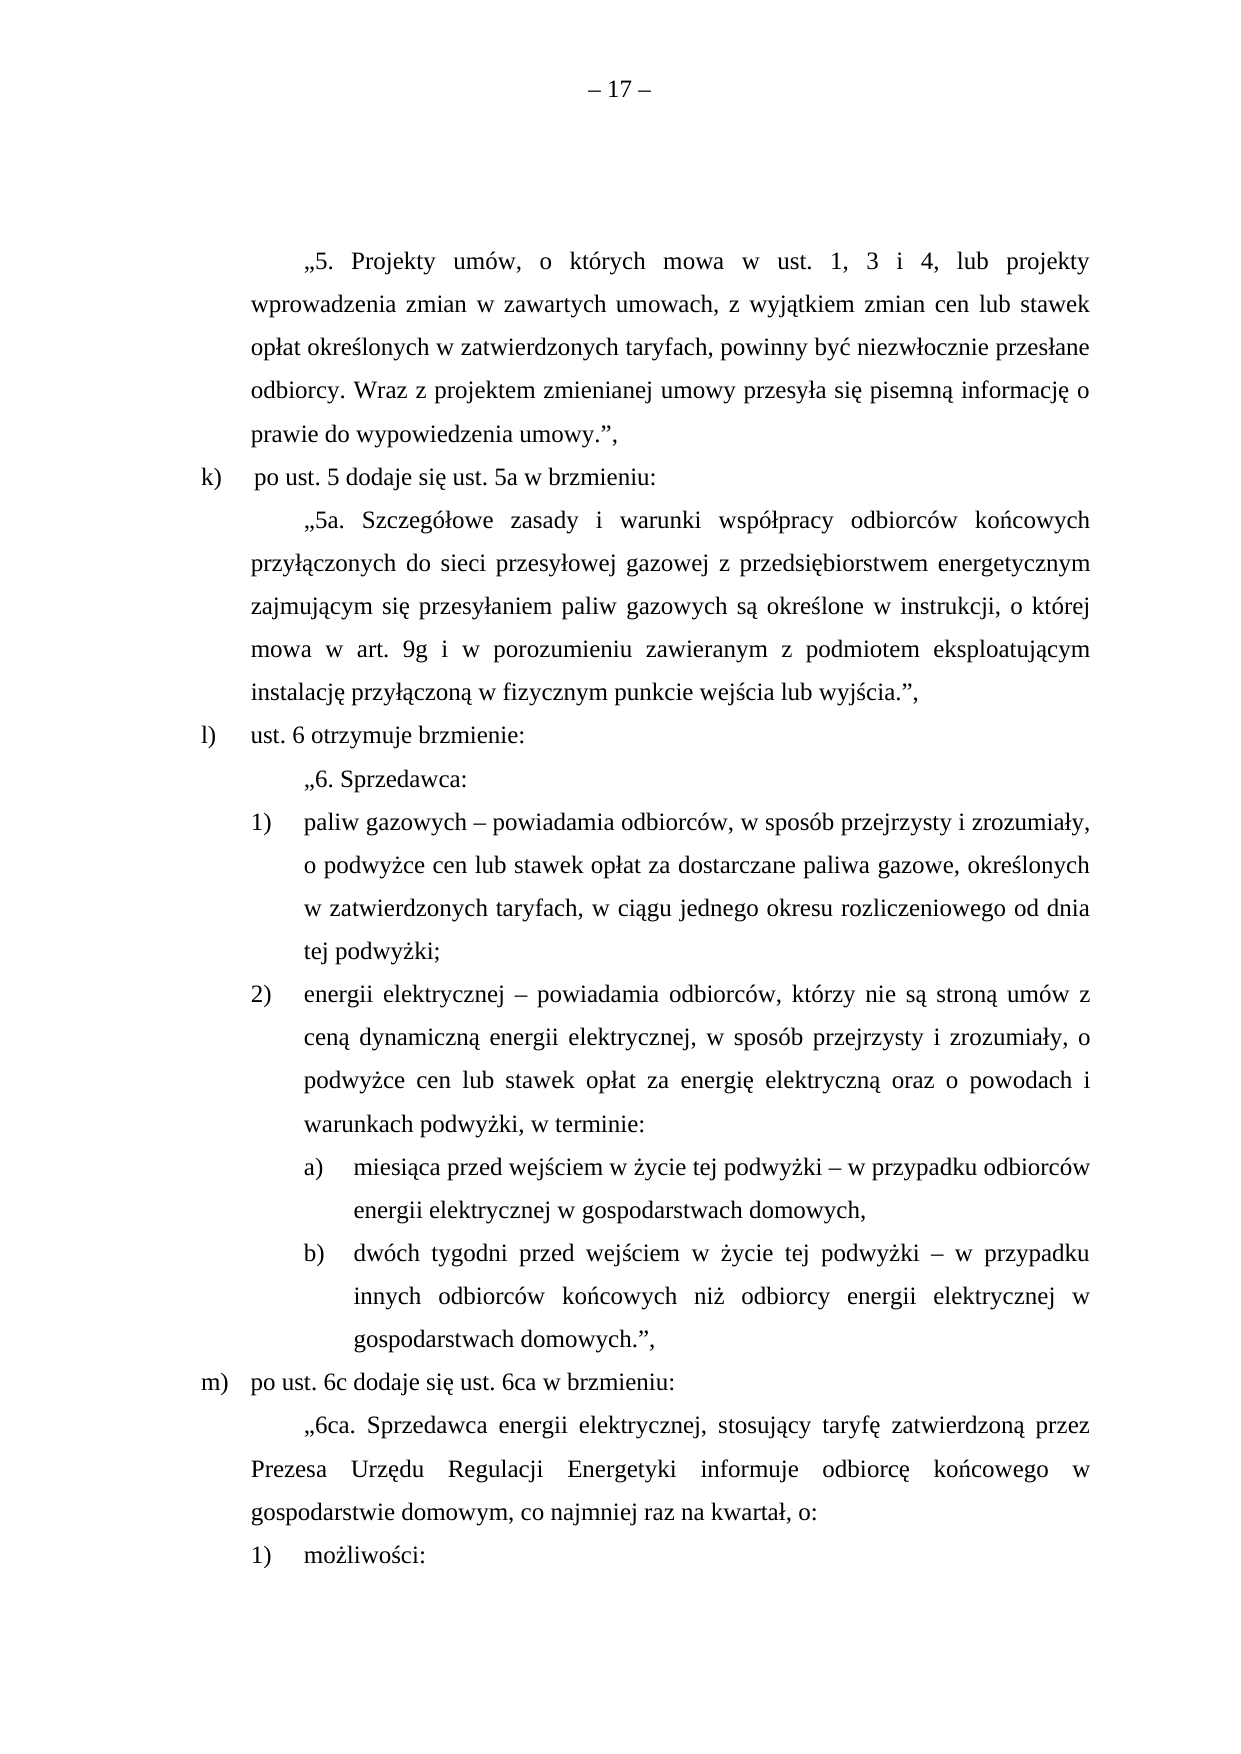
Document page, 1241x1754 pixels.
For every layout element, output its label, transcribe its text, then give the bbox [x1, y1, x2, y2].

text „5a. Szczegółowe zasady i warunki współpracy odbiorców końcowych przyłączonych do sieci przesyłowej gazowej z przedsiębiorstwem energetycznym zajmującym się przesyłaniem paliw gazowych są określone w instrukcji, o której mowa w art. 9g i w porozumieniu zawieranym z podmiotem eksploatującym instalację przyłączoną w fizycznym punkcie wejścia lub wyjścia.”, [251, 505, 1091, 706]
text b) dwóch tygodni przed wejściem w życie tej podwyżki – w przypadku innych odbiorców końcowych niż odbiorcy energii elektrycznej w gospodarstwach domowych.”, [304, 1238, 1091, 1353]
text „6. Sprzedawca: [251, 764, 1091, 792]
text 1) możliwości: [251, 1540, 1091, 1569]
text „6ca. Sprzedawca energii elektrycznej, stosujący taryfę zatwierdzoną przez Prezesa Urzędu Regulacji Energetyki informuje odbiorcę końcowego w gospodarstwie domowym, co najmniej raz na kwartał, o: [251, 1411, 1091, 1526]
text l) ust. 6 otrzymuje brzmienie: [201, 721, 1091, 749]
text k) po ust. 5 dodaje się ust. 5a w brzmieniu: [201, 462, 1091, 491]
text „5. Projekty umów, o których mowa w ust. 1, 3 i 4, lub projekty wprowadzenia zmian w zawartych umowach, z wyjątkiem zmian cen lub stawek opłat określonych w zatwierdzonych taryfach, powinny być niezwłocznie przesłane odbiorcy. Wraz z projektem zmienianej umowy przesyła się pisemną informację o prawie do wypowiedzenia umowy.”, [251, 246, 1091, 447]
text m) po ust. 6c dodaje się ust. 6ca w brzmieniu: [201, 1367, 1091, 1396]
text 2) energii elektrycznej – powiadamia odbiorców, którzy nie są stroną umów z ceną dynamiczną energii elektrycznej, w sposób przejrzysty i zrozumiały, o podwyżce cen lub stawek opłat za energię elektryczną oraz o powodach i warunkach podwyżki, w terminie: [251, 979, 1091, 1137]
text 1) paliw gazowych – powiadamia odbiorców, w sposób przejrzysty i zrozumiały, o podwyżce cen lub stawek opłat za dostarczane paliwa gazowe, określonych w zatwierdzonych taryfach, w ciągu jednego okresu rozliczeniowego od dnia tej podwyżki; [251, 807, 1091, 965]
text a) miesiąca przed wejściem w życie tej podwyżki – w przypadku odbiorców energii elektrycznej w gospodarstwach domowych, [304, 1152, 1091, 1224]
